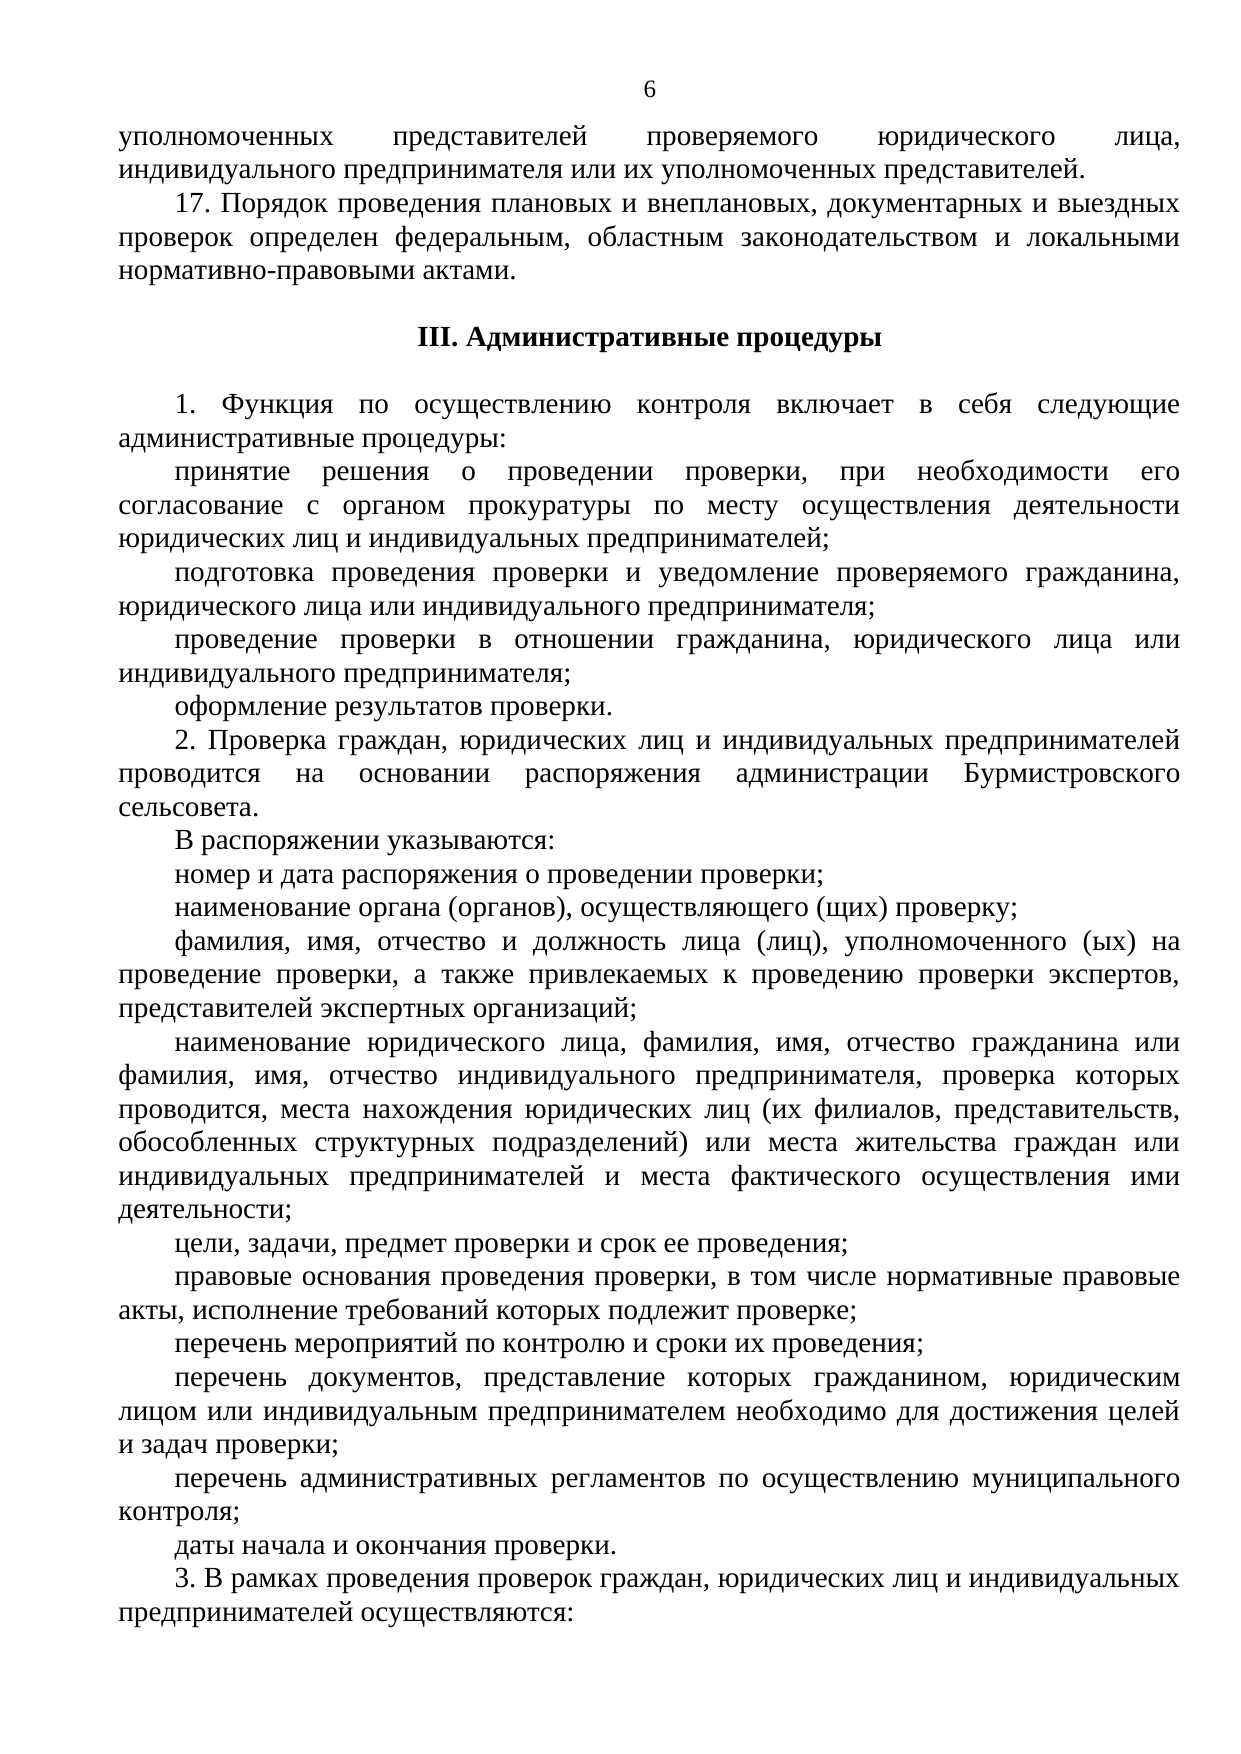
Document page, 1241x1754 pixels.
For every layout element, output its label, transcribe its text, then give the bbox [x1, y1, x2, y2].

text 17. Порядок проведения плановых и внеплановых, документарных и выездных проверок определен федеральным, областным законодательством и локальными нормативно-правовыми актами. [118, 185, 1181, 286]
text проведение проверки в отношении гражданина, юридического лица или индивидуального предпринимателя; [118, 621, 1181, 688]
text номер и дата распоряжения о проведении проверки; [118, 856, 1181, 889]
text наименование органа (органов), осуществляющего (щих) проверку; [118, 889, 1181, 923]
text В распоряжении указываются: [118, 822, 1181, 856]
text правовые основания проведения проверки, в том числе нормативные правовые акты, исполнение требований которых подлежит проверке; [118, 1258, 1181, 1326]
text 3. В рамках проведения проверок граждан, юридических лиц и индивидуальных предпринимателей осуществляются: [118, 1560, 1181, 1627]
text даты начала и окончания проверки. [118, 1527, 1181, 1560]
text цели, задачи, предмет проверки и срок ее проведения; [118, 1225, 1181, 1258]
text оформление результатов проверки. [118, 688, 1181, 722]
text наименование юридического лица, фамилия, имя, отчество гражданина или фамилия, имя, отчество индивидуального предпринимателя, проверка которых проводится, места нахождения юридических лиц (их филиалов, представительств, обособленных структурных подразделений) или места жительства граждан или индивидуальных предпринимателей и места фактического осуществления ими деятельности; [118, 1024, 1181, 1225]
text перечень документов, представление которых гражданином, юридическим лицом или индивидуальным предпринимателем необходимо для достижения целей и задач проверки; [118, 1359, 1181, 1460]
text фамилия, имя, отчество и должность лица (лиц), уполномоченного (ых) на проведение проверки, а также привлекаемых к проведению проверки экспертов, представителей экспертных организаций; [118, 923, 1181, 1024]
text 1. Функция по осуществлению контроля включает в себя следующие административные процедуры: [118, 386, 1181, 453]
text перечень административных регламентов по осуществлению муниципального контроля; [118, 1460, 1181, 1527]
text подготовка проведения проверки и уведомление проверяемого гражданина, юридического лица или индивидуального предпринимателя; [118, 554, 1181, 621]
text 2. Проверка граждан, юридических лиц и индивидуальных предпринимателей проводится на основании распоряжения администрации Бурмистровского сельсовета. [118, 722, 1181, 822]
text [118, 118, 1181, 185]
text перечень мероприятий по контролю и сроки их проведения; [118, 1326, 1181, 1359]
text III. Административные процедуры [118, 319, 1181, 353]
text принятие решения о проведении проверки, при необходимости его согласование с органом прокуратуры по месту осуществления деятельности юридических лиц и индивидуальных предпринимателей; [118, 453, 1181, 554]
